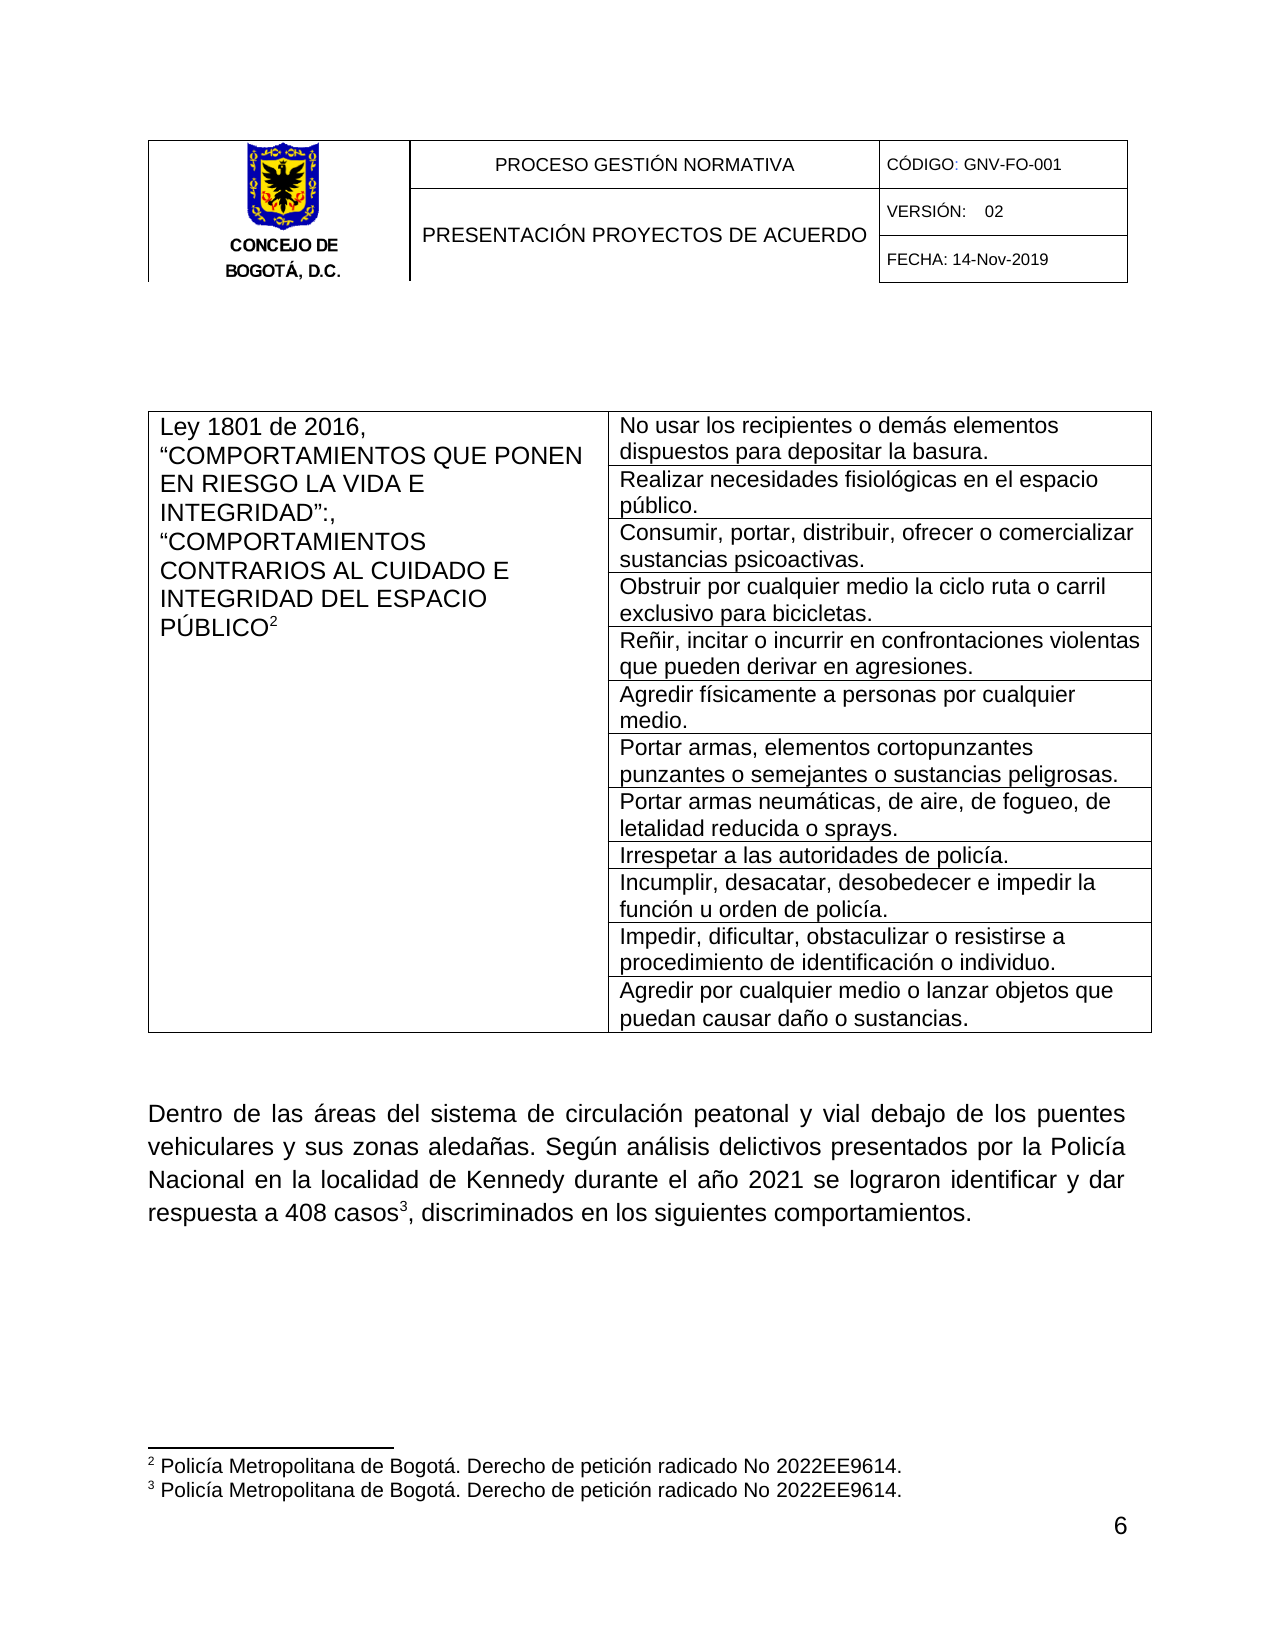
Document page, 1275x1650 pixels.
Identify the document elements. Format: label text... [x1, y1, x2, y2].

table_cell Portar armas, elementos cortopunzantes punzantes o semejantes o sustancias peligrosas. [609, 734, 1151, 787]
table_cell Obstruir por cualquier medio la ciclo ruta o carril exclusivo para bicicletas. [609, 573, 1151, 626]
table_header No usar los recipientes o demás elementos dispuestos para depositar la basura. [609, 412, 1151, 464]
table_cell Realizar necesidades fisiológicas en el espacio público. [609, 466, 1151, 518]
table_cell Portar armas neumáticas, de aire, de fogueo, de letalidad reducida o sprays. [609, 788, 1151, 841]
table_cell Irrespetar a las autoridades de policía. [609, 842, 1151, 868]
table_cell Reñir, incitar o incurrir en confrontaciones violentas que pueden derivar en agresiones. [609, 627, 1151, 679]
table_cell Agredir por cualquier medio o lanzar objetos que puedan causar daño o sustancias. [609, 977, 1151, 1032]
picture [220, 141, 344, 283]
text Dentro de las áreas del sistema de circulación peatonal y vial debajo de los puentes vehiculares y sus zonas aledañas. Según análisis delictivos presentados por la Policía Nacional en la localidad de Kennedy durante el año 2021 se lograron identificar y dar respuesta a 408 casos, discriminados en los siguientes comportamientos. [148, 1099, 1127, 1227]
table_header Ley 1801 de 2016, “COMPORTAMIENTOS QUE PONEN EN RIESGO LA VIDA E INTEGRIDAD”:, “COMPORTAMIENTOS CONTRARIOS AL CUIDADO E INTEGRIDAD DEL ESPACIO PÚBLICO [149, 412, 608, 1032]
table_cell Agredir físicamente a personas por cualquier medio. [609, 681, 1151, 733]
table_cell Incumplir, desacatar, desobedecer e impedir la función u orden de policía. [609, 869, 1151, 922]
table_cell Consumir, portar, distribuir, ofrecer o comercializar sustancias psicoactivas. [609, 519, 1151, 572]
table_cell Impedir, dificultar, obstaculizar o resistirse a procedimiento de identificación o individuo. [609, 923, 1151, 976]
